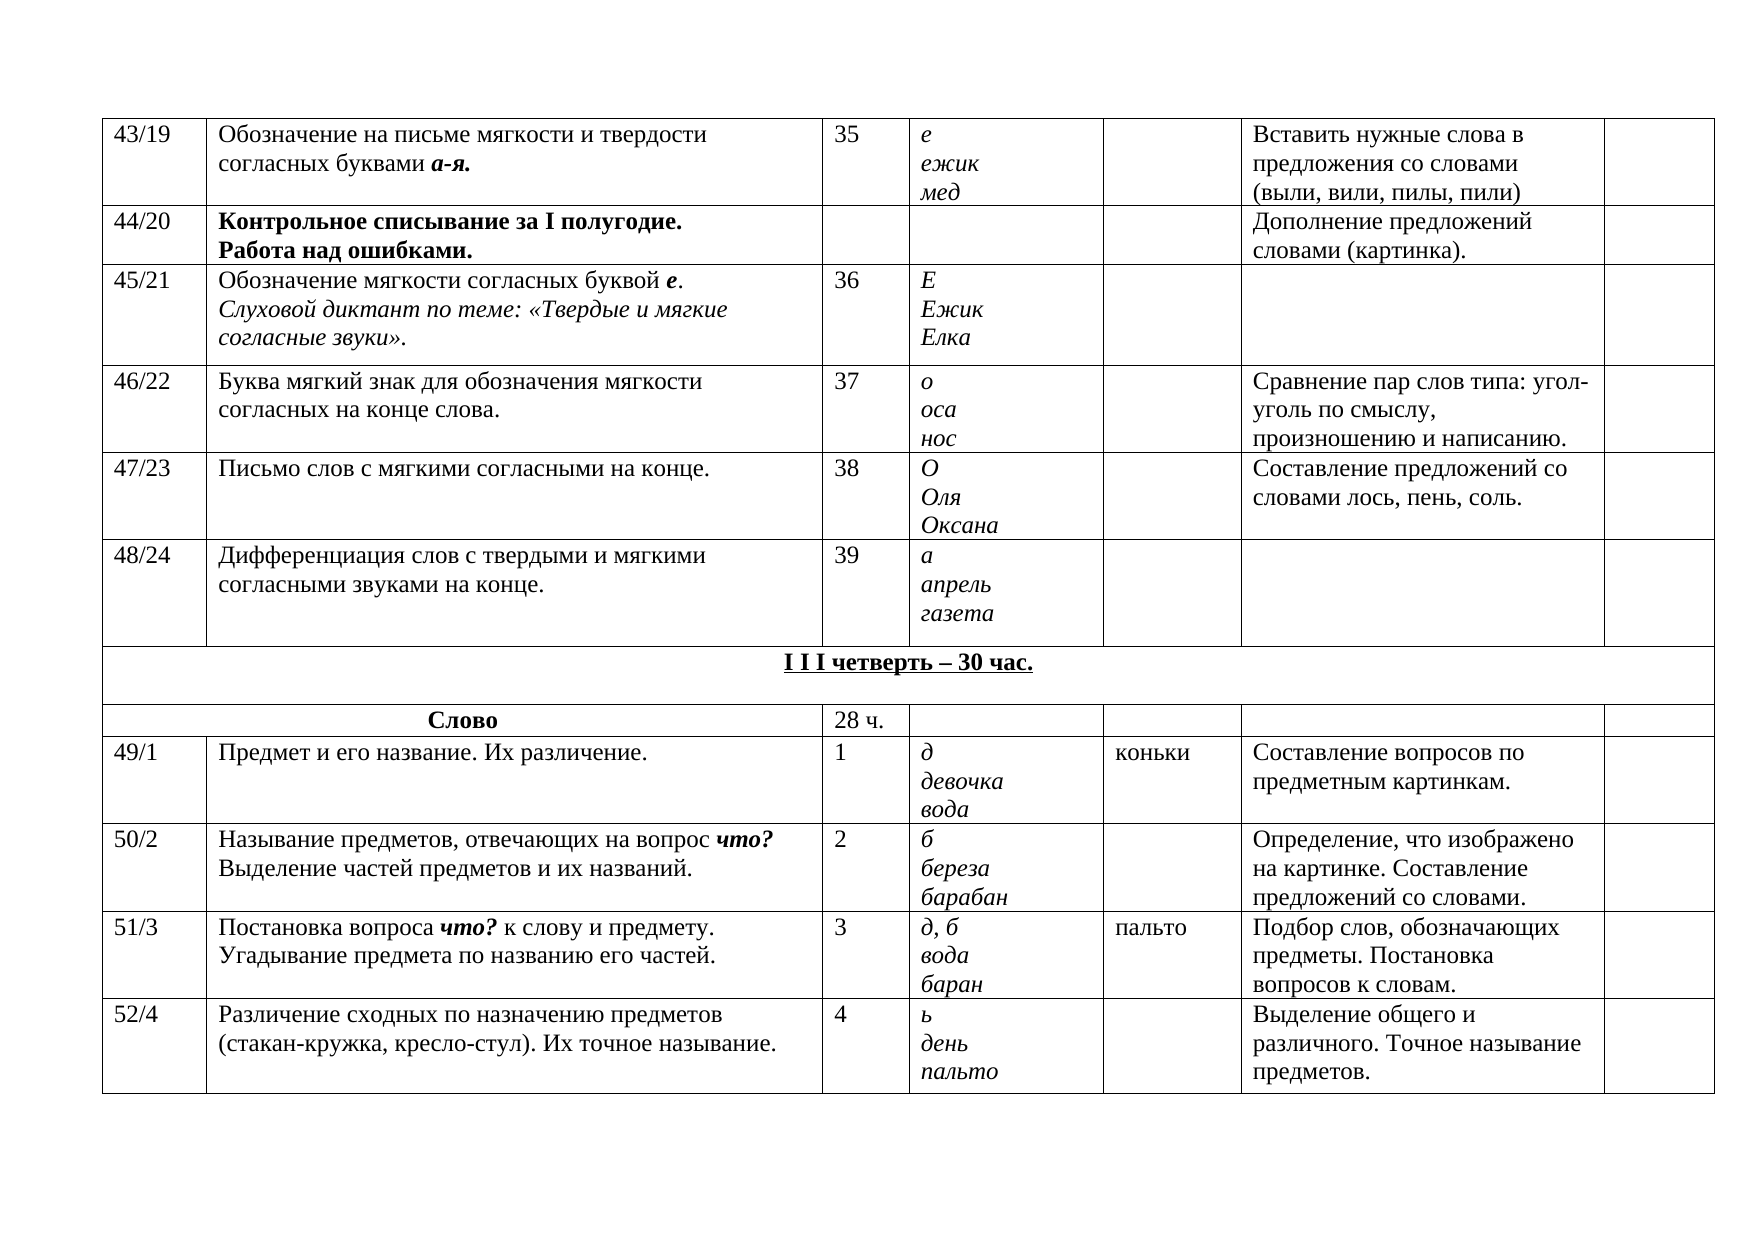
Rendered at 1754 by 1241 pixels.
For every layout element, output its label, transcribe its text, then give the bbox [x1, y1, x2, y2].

table_cell О Оля Оксана [910, 453, 1103, 539]
table_cell а апрель газета [910, 540, 1103, 646]
table_cell Дифференциация слов с твердыми и мягкими согласными звуками на конце. [207, 540, 822, 646]
table_cell [1104, 999, 1241, 1093]
table_cell [910, 206, 1103, 264]
table_cell Контрольное списывание за I полугодие. Работа над ошибками. [207, 206, 822, 264]
table_cell Постановка вопроса что? к слову и предмету. Угадывание предмета по названию его частей. [207, 912, 822, 998]
table_cell [823, 206, 909, 264]
table_cell Определение, что изображено на картинке. Составление предложений со словами. [1242, 824, 1604, 911]
table_cell коньки [1104, 737, 1241, 823]
table_cell [1104, 453, 1241, 539]
table_cell [1104, 265, 1241, 365]
table_cell [1605, 453, 1714, 539]
table_cell Предмет и его название. Их различение. [207, 737, 822, 823]
table_cell 46/22 [103, 366, 206, 452]
table_cell д, б вода баран [910, 912, 1103, 998]
table_cell [1242, 540, 1604, 646]
table_cell 28 ч. [823, 705, 909, 736]
table_cell 44/20 [103, 206, 206, 264]
table_cell 52/4 [103, 999, 206, 1093]
table_cell д девочка вода [910, 737, 1103, 823]
table_cell Буква мягкий знак для обозначения мягкости согласных на конце слова. [207, 366, 822, 452]
table_cell [1104, 540, 1241, 646]
table_cell Составление предложений со словами лось, пень, соль. [1242, 453, 1604, 539]
table_cell [1242, 705, 1604, 736]
table_cell Вставить нужные слова в предложения со словами (выли, вили, пилы, пили) [1242, 119, 1604, 205]
table_cell 2 [823, 824, 909, 911]
table_cell 49/1 [103, 737, 206, 823]
table_cell Сравнение пар слов типа: угол-уголь по смыслу, произношению и написанию. [1242, 366, 1604, 452]
table_cell е ежик мед [910, 119, 1103, 205]
table_cell [1605, 737, 1714, 823]
table_cell [1605, 119, 1714, 205]
table_cell [1104, 206, 1241, 264]
table_cell 47/23 [103, 453, 206, 539]
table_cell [1242, 999, 1604, 1093]
table_cell 39 [823, 540, 909, 646]
table_cell Обозначение мягкости согласных буквой е. Слуховой диктант по теме: «Твердые и мягкие согласные звуки». [207, 265, 822, 365]
table_cell Называние предметов, отвечающих на вопрос что? Выделение частей предметов и их названий. [207, 824, 822, 911]
table_cell Обозначение на письме мягкости и твердости согласных буквами а-я. [207, 119, 822, 205]
table_cell [1605, 540, 1714, 646]
table_cell 3 [823, 912, 909, 998]
table_cell 4 [823, 999, 909, 1093]
table_cell [1605, 206, 1714, 264]
table_cell о оса нос [910, 366, 1103, 452]
table_cell 36 [823, 265, 909, 365]
table_cell 37 [823, 366, 909, 452]
table_cell 35 [823, 119, 909, 205]
table_cell пальто [1104, 912, 1241, 998]
table_cell I I I четверть – 30 час. [103, 647, 1714, 704]
table_cell Дополнение предложений словами (картинка). [1242, 206, 1604, 264]
table_cell Письмо слов с мягкими согласными на конце. [207, 453, 822, 539]
table_cell 38 [823, 453, 909, 539]
table_cell 51/3 [103, 912, 206, 998]
table_cell 45/21 [103, 265, 206, 365]
table_cell [1605, 999, 1714, 1093]
table_cell Подбор слов, обозначающих предметы. Постановка вопросов к словам. [1242, 912, 1604, 998]
table_cell 50/2 [103, 824, 206, 911]
table_cell [910, 705, 1103, 736]
table_cell [1605, 912, 1714, 998]
table_cell [1605, 366, 1714, 452]
table_cell Слово [103, 705, 822, 736]
table_cell [1605, 265, 1714, 365]
table_cell Различение сходных по назначению предметов (стакан-кружка, кресло-стул). Их точное называние. [207, 999, 822, 1093]
table_cell 1 [823, 737, 909, 823]
table_cell [1104, 705, 1241, 736]
table_cell [1104, 366, 1241, 452]
table_cell 43/19 [103, 119, 206, 205]
table_cell ь день пальто [910, 999, 1103, 1093]
table_cell [1605, 705, 1714, 736]
table_cell 48/24 [103, 540, 206, 646]
table_cell [1605, 824, 1714, 911]
table_cell Е Ежик Елка [910, 265, 1103, 365]
table_cell [1104, 824, 1241, 911]
table_cell Составление вопросов по предметным картинкам. [1242, 737, 1604, 823]
table_cell б береза барабан [910, 824, 1103, 911]
table_cell [1104, 119, 1241, 205]
table_cell [1242, 265, 1604, 365]
